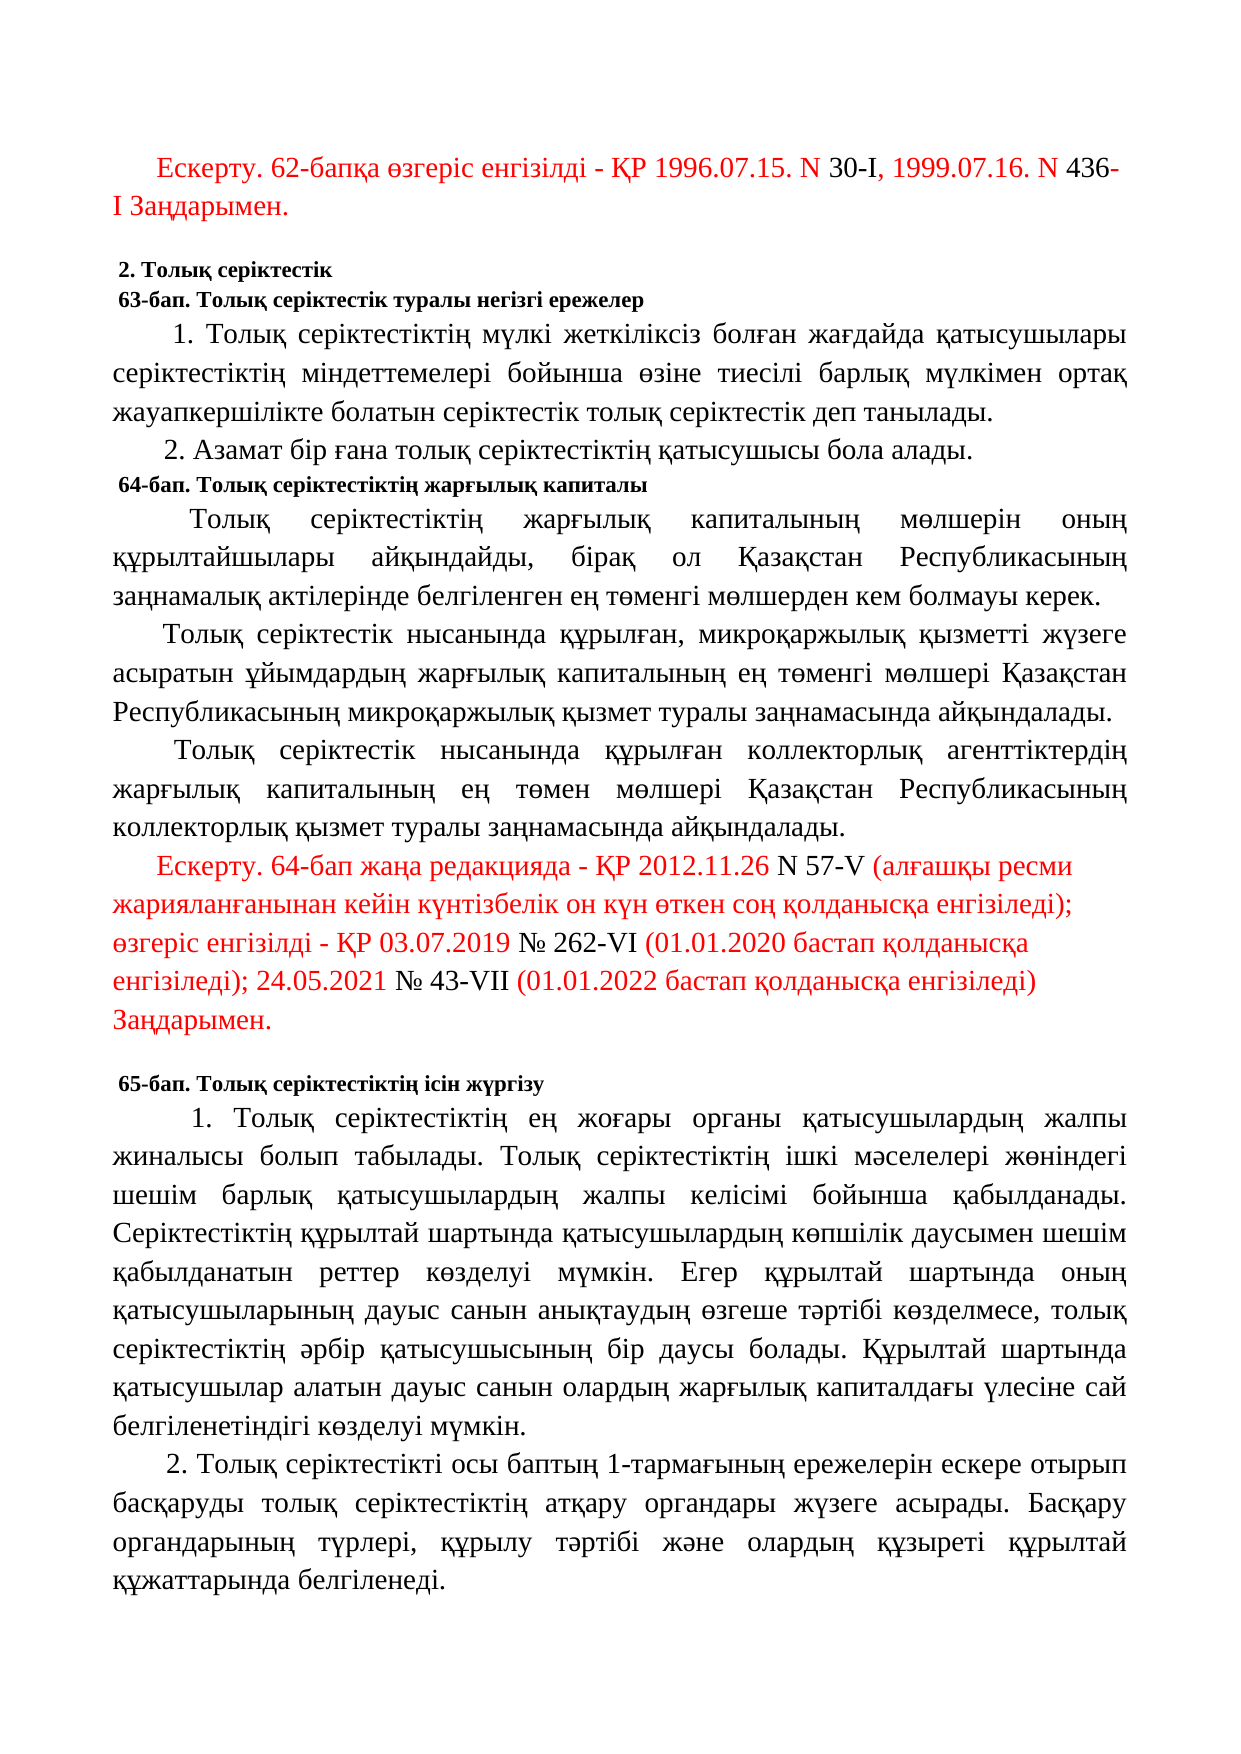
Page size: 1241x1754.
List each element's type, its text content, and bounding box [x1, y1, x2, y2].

text Толық серiктестiк нысанында құрылған, микроқаржылық қызметті жүзеге асыратын ұйымдардың жарғылық капиталының ең төменгі мөлшерi Қазақстан Республикасының микроқаржылық қызмет туралы заңнамасында айқындалады. [112, 617, 1128, 727]
text 2. Толық серiктестiк [112, 256, 1128, 282]
text Ескерту. 64-бап жаңа редакцияда - ҚР 2012.11.26 N 57-V (алғашқы ресми жарияланғанынан кейін күнтізбелік он күн өткен соң қолданысқа енгізіледі); өзгеріс енгізілді - ҚР 03.07.2019 № 262-VI (01.01.2020 бастап қолданысқа енгізіледі); 24.05.2021 № 43-VII (01.01.2022 бастап қолданысқа енгізіледі) Заңдарымен. [112, 848, 1128, 1066]
text Толық серiктестiктiң жарғылық капиталының мөлшерiн оның құрылтайшылары айқындайды, бiрақ ол Қазақстан Республикасының заңнамалық актілерінде белгiленген ең төменгi мөлшерден кем болмауы керек. [112, 501, 1128, 612]
text 2. Толық серiктестiктi осы баптың 1-тармағының ережелерiн ескере отырып басқаруды толық серiктестiктiң атқару органдары жүзеге асырады. Басқару органдарының түрлерi, құрылу тәртiбi және олардың құзыретi құрылтай құжаттарында белгiленедi. [112, 1447, 1128, 1596]
text 64-бап. Толық серiктестiктiң жарғылық капиталы [112, 471, 1128, 497]
text Ескерту. 62-бапқа өзгеріс енгізілді - ҚР 1996.07.15. N 30-I, 1999.07.16. N 436-I Заңдарымен. [112, 150, 1128, 252]
text 2. Азамат бiр ғана толық серiктестiктiң қатысушысы бола алады. [112, 432, 1128, 466]
text 65-бап. Толық серiктестiктiң iсiн жүргiзу [112, 1069, 1128, 1096]
text Толық серіктестік нысанында құрылған коллекторлық агенттіктердің жарғылық капиталының ең төмен мөлшері Қазақстан Республикасының коллекторлық қызмет туралы заңнамасында айқындалады. [112, 732, 1128, 843]
text 63-бап. Толық серiктестiк туралы негiзгi ережелер [112, 286, 1128, 313]
text 1. Толық серiктестiктiң ең жоғары органы қатысушылардың жалпы жиналысы болып табылады. Толық серiктестiктiң iшкi мәселелерi жөнiндегі шешiм барлық қатысушылардың жалпы келiсiмi бойынша қабылданады. Серiктестiктiң құрылтай шартында қатысушылардың көпшiлiк даусымен шешiм қабылданатын реттер көзделуi мүмкiн. Егер құрылтай шартында оның қатысушыларының дауыс санын анықтаудың өзгеше тәртiбi көзделмесе, толық серiктестiктiң әрбiр қатысушысының бiр даусы болады. Құрылтай шартында қатысушылар алатын дауыс санын олардың жарғылық капиталдағы үлесiне сай белгiленетiндiгi көзделуi мүмкiн. [112, 1100, 1128, 1442]
text 1. Толық серiктестiктiң мүлкi жеткiлiксiз болған жағдайда қатысушылары серiктестiктiң мiндеттемелерi бойынша өзiне тиесiлi барлық мүлкiмен ортақ жауапкершiлiкте болатын серiктестiк толық серiктестiк деп танылады. [112, 317, 1128, 427]
